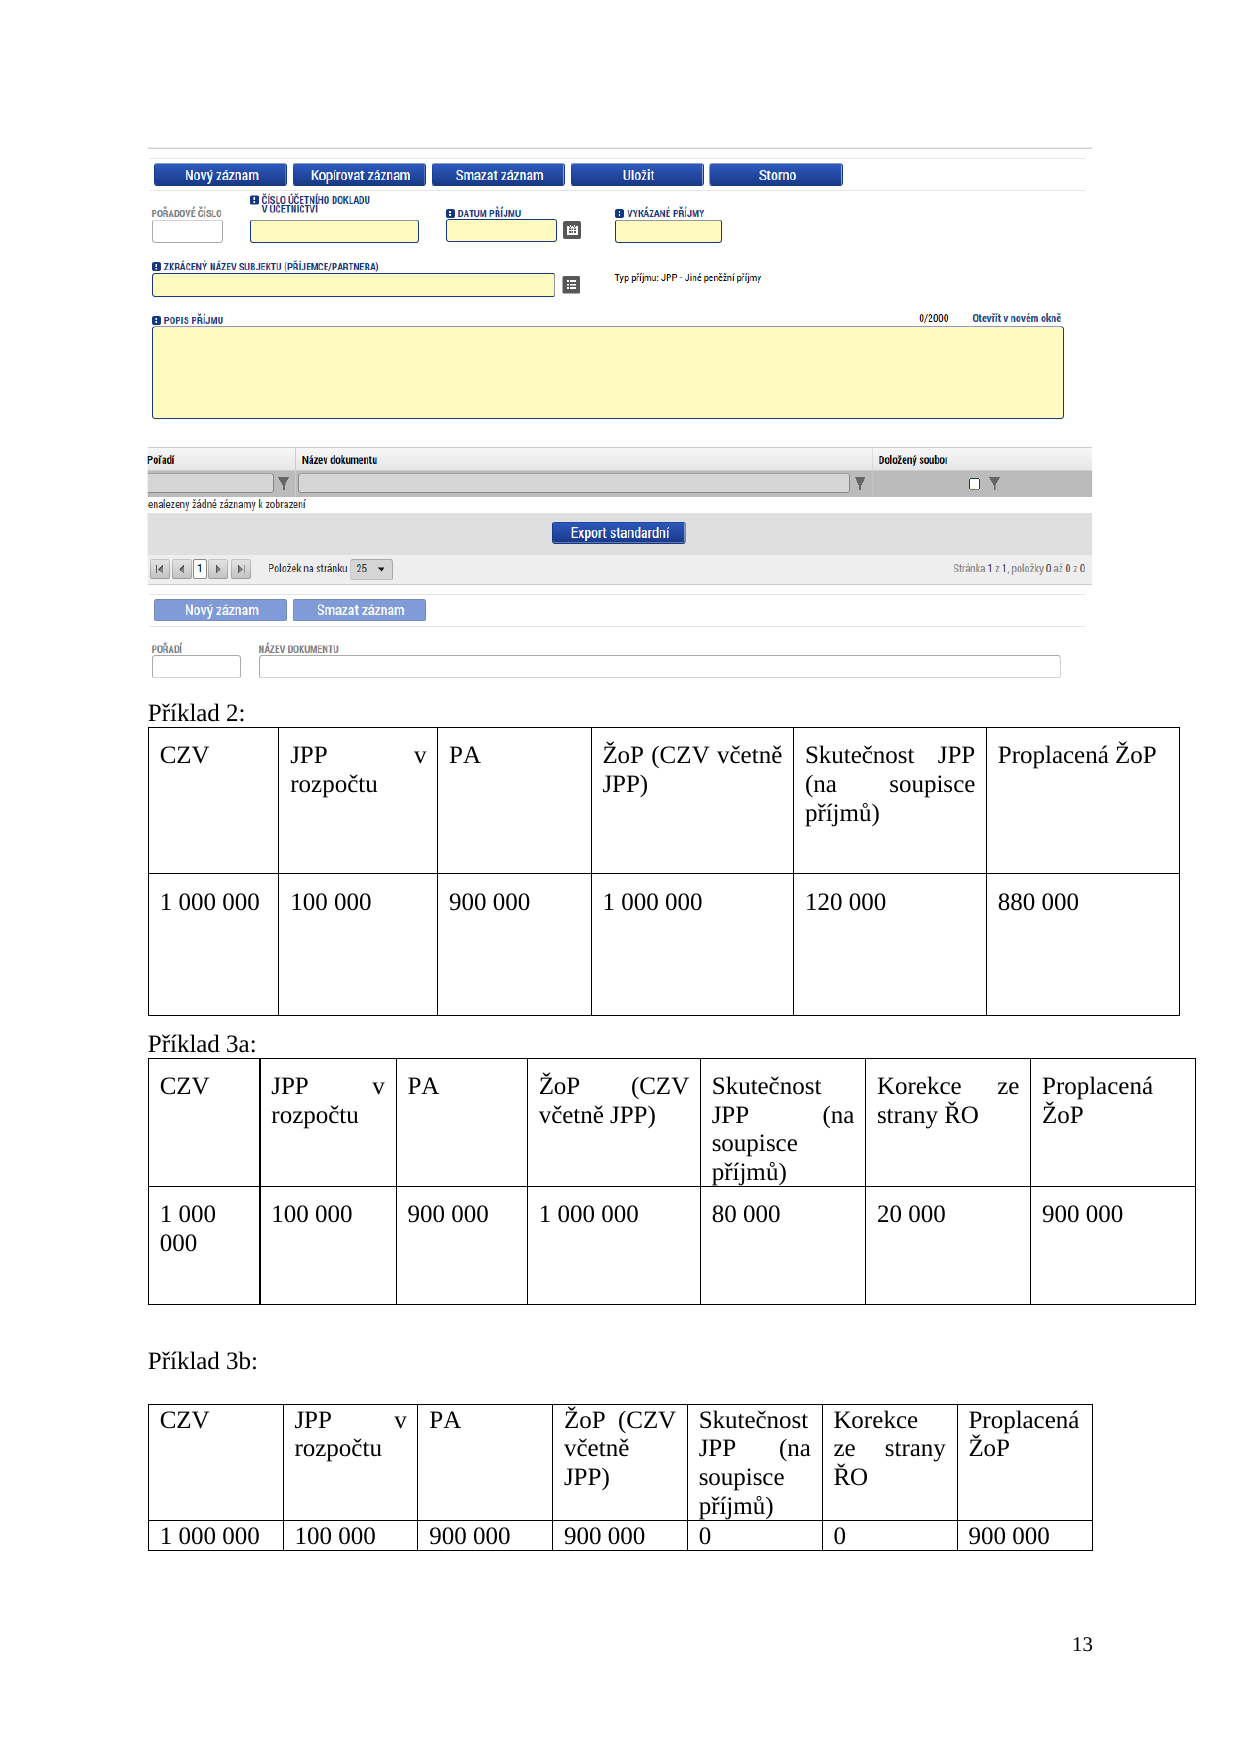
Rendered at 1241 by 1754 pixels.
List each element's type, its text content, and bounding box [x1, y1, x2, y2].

table_header Skutečnost JPP (na soupisce příjmů) [794, 728, 986, 873]
table_cell 900 000 [418, 1521, 552, 1549]
table_cell 1 000 000 [149, 1187, 259, 1304]
table_header Skutečnost JPP (na soupisce příjmů) [688, 1405, 822, 1520]
text Příklad 2: [148, 698, 1092, 727]
table_header PA [438, 728, 591, 873]
picture [147, 147, 1093, 686]
table_cell 900 000 [958, 1521, 1092, 1549]
table_header JPP v rozpočtu [279, 728, 437, 873]
table_cell 0 [823, 1521, 957, 1549]
table_cell 900 000 [553, 1521, 687, 1549]
table_header PA [418, 1405, 552, 1520]
table_cell 880 000 [987, 874, 1179, 1015]
table_header Korekce ze strany ŘO [823, 1405, 957, 1520]
table_header Skutečnost JPP (na soupisce příjmů) [701, 1059, 865, 1186]
table_cell 900 000 [1031, 1187, 1195, 1304]
table_cell 1 000 000 [528, 1187, 700, 1304]
table_header ŽoP (CZV včetně JPP) [528, 1059, 700, 1186]
table_cell 0 [688, 1521, 822, 1549]
table_cell 100 000 [279, 874, 437, 1015]
table_header ŽoP (CZV včetně JPP) [592, 728, 793, 873]
table_header ŽoP (CZV včetně JPP) [553, 1405, 687, 1520]
table_header JPP v rozpočtu [284, 1405, 417, 1520]
table_cell 1 000 000 [149, 874, 278, 1015]
table_header Proplacená ŽoP [1031, 1059, 1195, 1186]
text Příklad 3a: [148, 1029, 1092, 1057]
table_header CZV [149, 1059, 259, 1186]
table_cell 20 000 [866, 1187, 1030, 1304]
table_cell 900 000 [397, 1187, 527, 1304]
table_cell 120 000 [794, 874, 986, 1015]
table_header Proplacená ŽoP [987, 728, 1179, 873]
table_cell 900 000 [438, 874, 591, 1015]
text Příklad 3b: [148, 1346, 1092, 1375]
table_cell 100 000 [261, 1187, 396, 1304]
table_cell 80 000 [701, 1187, 865, 1304]
table_header Korekce ze strany ŘO [866, 1059, 1030, 1186]
table_header CZV [149, 1405, 283, 1520]
table_cell 1 000 000 [149, 1521, 283, 1549]
table_cell 1 000 000 [592, 874, 793, 1015]
table_header CZV [149, 728, 278, 873]
table_header Proplacená ŽoP [958, 1405, 1092, 1520]
table_header JPP v rozpočtu [261, 1059, 396, 1186]
table_cell 100 000 [284, 1521, 417, 1549]
table_header PA [397, 1059, 527, 1186]
